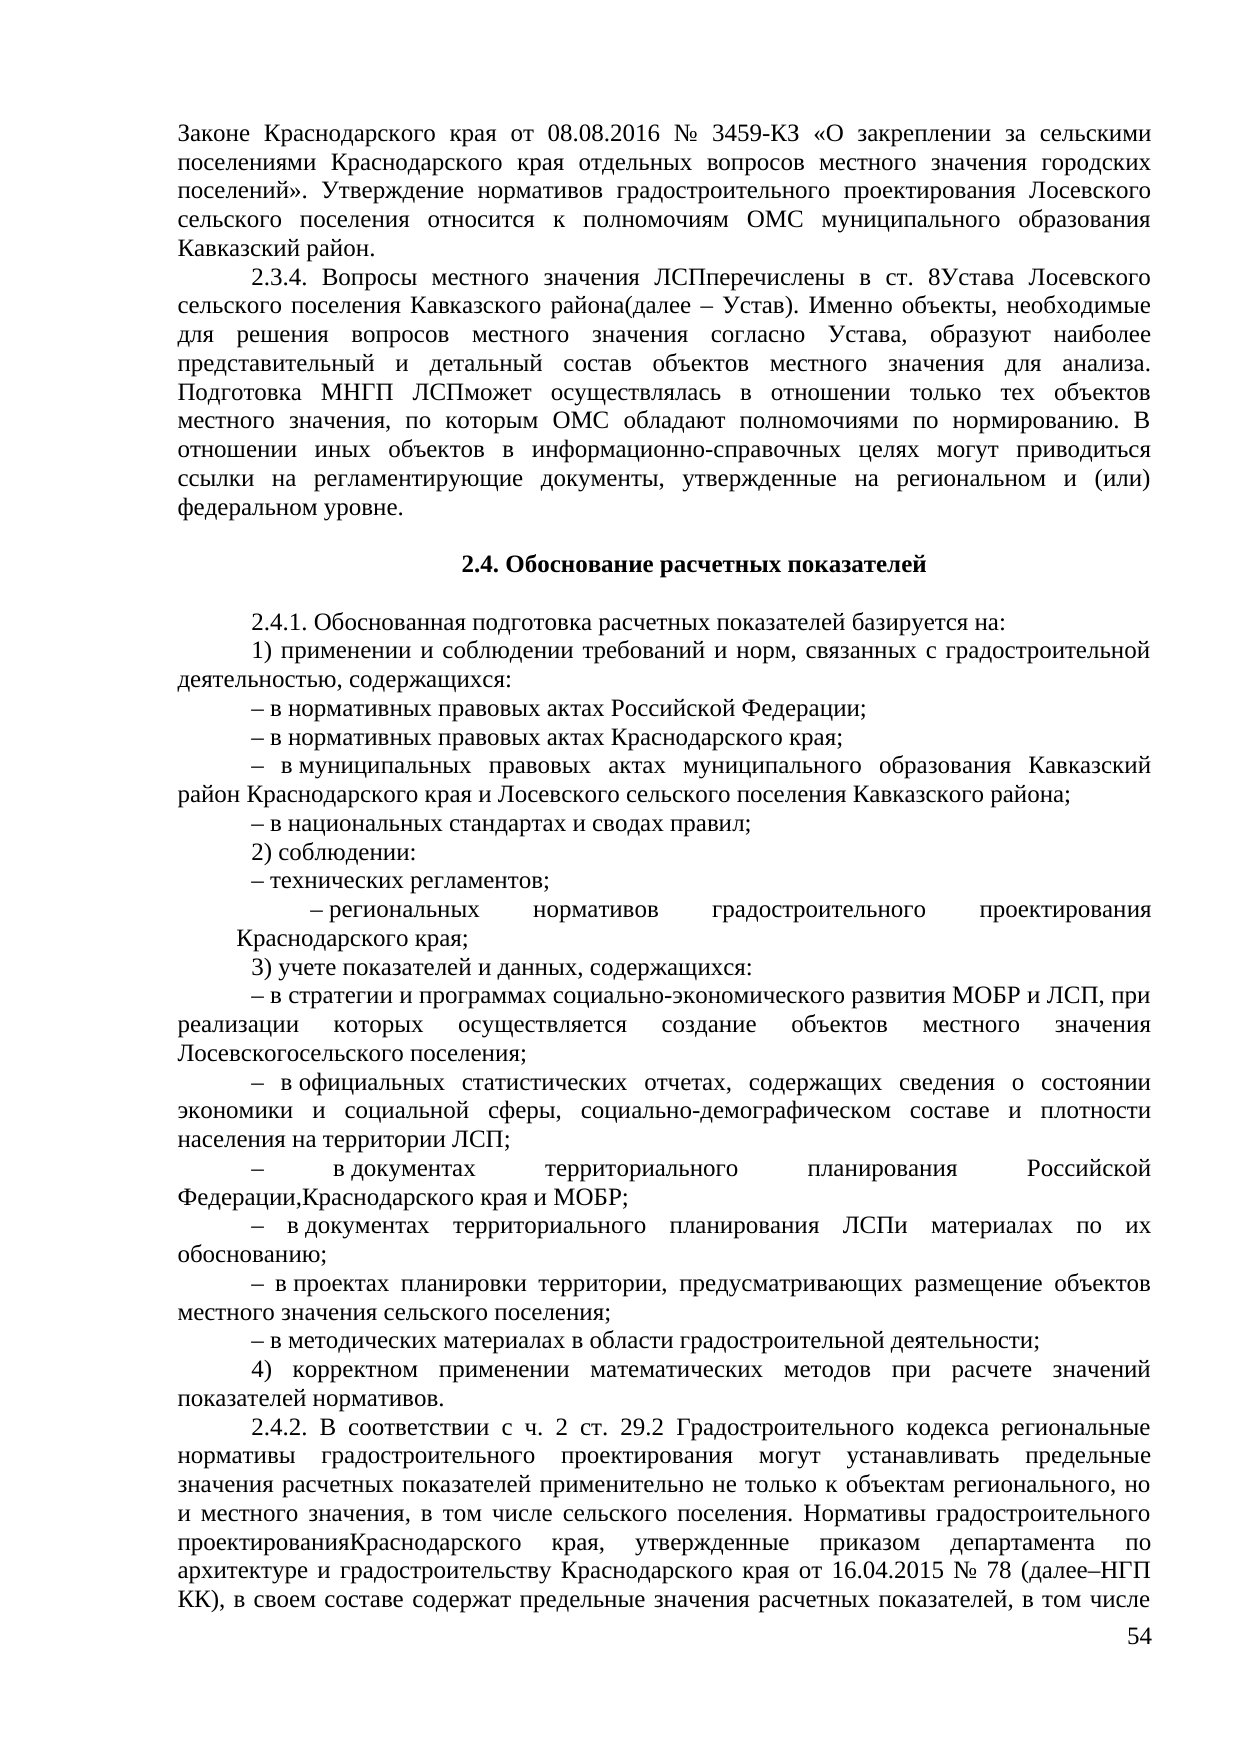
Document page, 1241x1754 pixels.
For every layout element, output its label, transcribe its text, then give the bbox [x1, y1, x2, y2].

text 2.3.4. Вопросы местного значения ЛСПперечислены в ст. 8Устава Лосевского сельского поселения Кавказского района(далее – Устав). Именно объекты, необходимые для решения вопросов местного значения согласно Устава, образуют наиболее представительный и детальный состав объектов местного значения для анализа. Подготовка МНГП ЛСПможет осуществлялась в отношении только тех объектов местного значения, по которым ОМС обладают полномочиями по нормированию. В отношении иных объектов в информационно-справочных целях могут приводиться ссылки на регламентирующие документы, утвержденные на региональном и (или) федеральном уровне. [177, 262, 1152, 521]
text – в нормативных правовых актах Российской Федерации; [177, 693, 1152, 722]
text – в методических материалах в области градостроительной деятельности; [177, 1326, 1152, 1354]
text 1) применении и соблюдении требований и норм, связанных с градостроительной деятельностью, содержащихся: [177, 636, 1152, 693]
text 2.4.1. Обоснованная подготовка расчетных показателей базируется на: [177, 607, 1152, 636]
text – региональных нормативов градостроительного проектирования Краснодарского края; [236, 894, 1152, 952]
text – в стратегии и программах социально-экономического развития МОБР и ЛСП, при реализации которых осуществляется создание объектов местного значения Лосевскогосельского поселения; [177, 981, 1152, 1067]
text – в нормативных правовых актах Краснодарского края; [177, 722, 1152, 751]
text – в документах территориального планирования ЛСПи материалах по их обоснованию; [177, 1211, 1152, 1268]
text 2.4. Обоснование расчетных показателей [177, 549, 1152, 578]
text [177, 1412, 1152, 1613]
text – в документах территориального планирования Российской Федерации,Краснодарского края и МОБР; [177, 1153, 1152, 1211]
text – в проектах планировки территории, предусматривающих размещение объектов местного значения сельского поселения; [177, 1268, 1152, 1326]
text – технических регламентов; [177, 866, 1152, 894]
text – в муниципальных правовых актах муниципального образования Кавказский район Краснодарского края и Лосевского сельского поселения Кавказского района; [177, 751, 1152, 808]
text 3) учете показателей и данных, содержащихся: [177, 952, 1152, 981]
text 2) соблюдении: [177, 837, 1152, 866]
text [177, 118, 1152, 262]
text 4) корректном применении математических методов при расчете значений показателей нормативов. [177, 1354, 1152, 1412]
text – в официальных статистических отчетах, содержащих сведения о состоянии экономики и социальной сферы, социально-демографическом составе и плотности населения на территории ЛСП; [177, 1067, 1152, 1153]
text – в национальных стандартах и сводах правил; [177, 808, 1152, 837]
